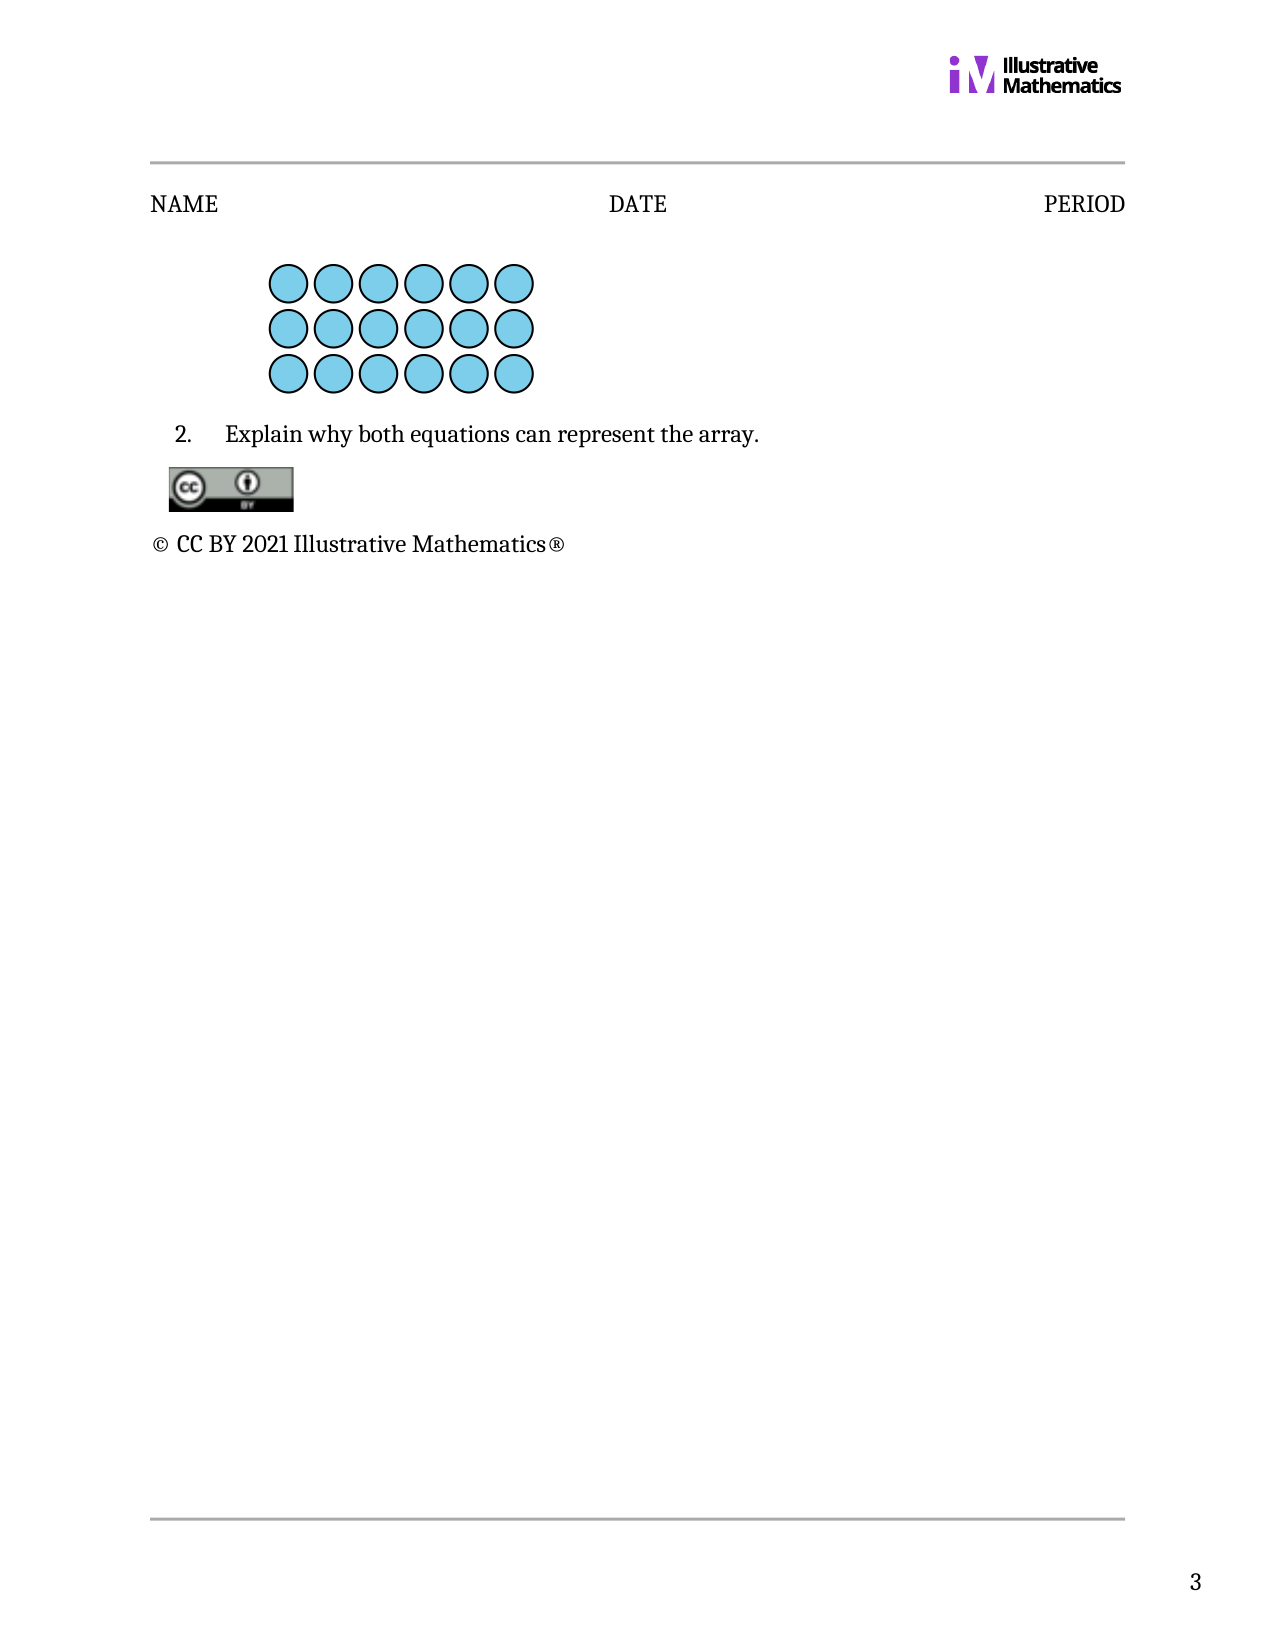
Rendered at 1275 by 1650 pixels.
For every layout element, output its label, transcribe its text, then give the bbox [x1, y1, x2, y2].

text © CC BY 2021 Illustrative Mathematics® [150, 530, 1125, 559]
list Explain why both equations can represent the array. [175, 420, 1125, 449]
picture [243, 247, 559, 410]
picture [949, 55, 1121, 93]
picture [168, 467, 294, 512]
